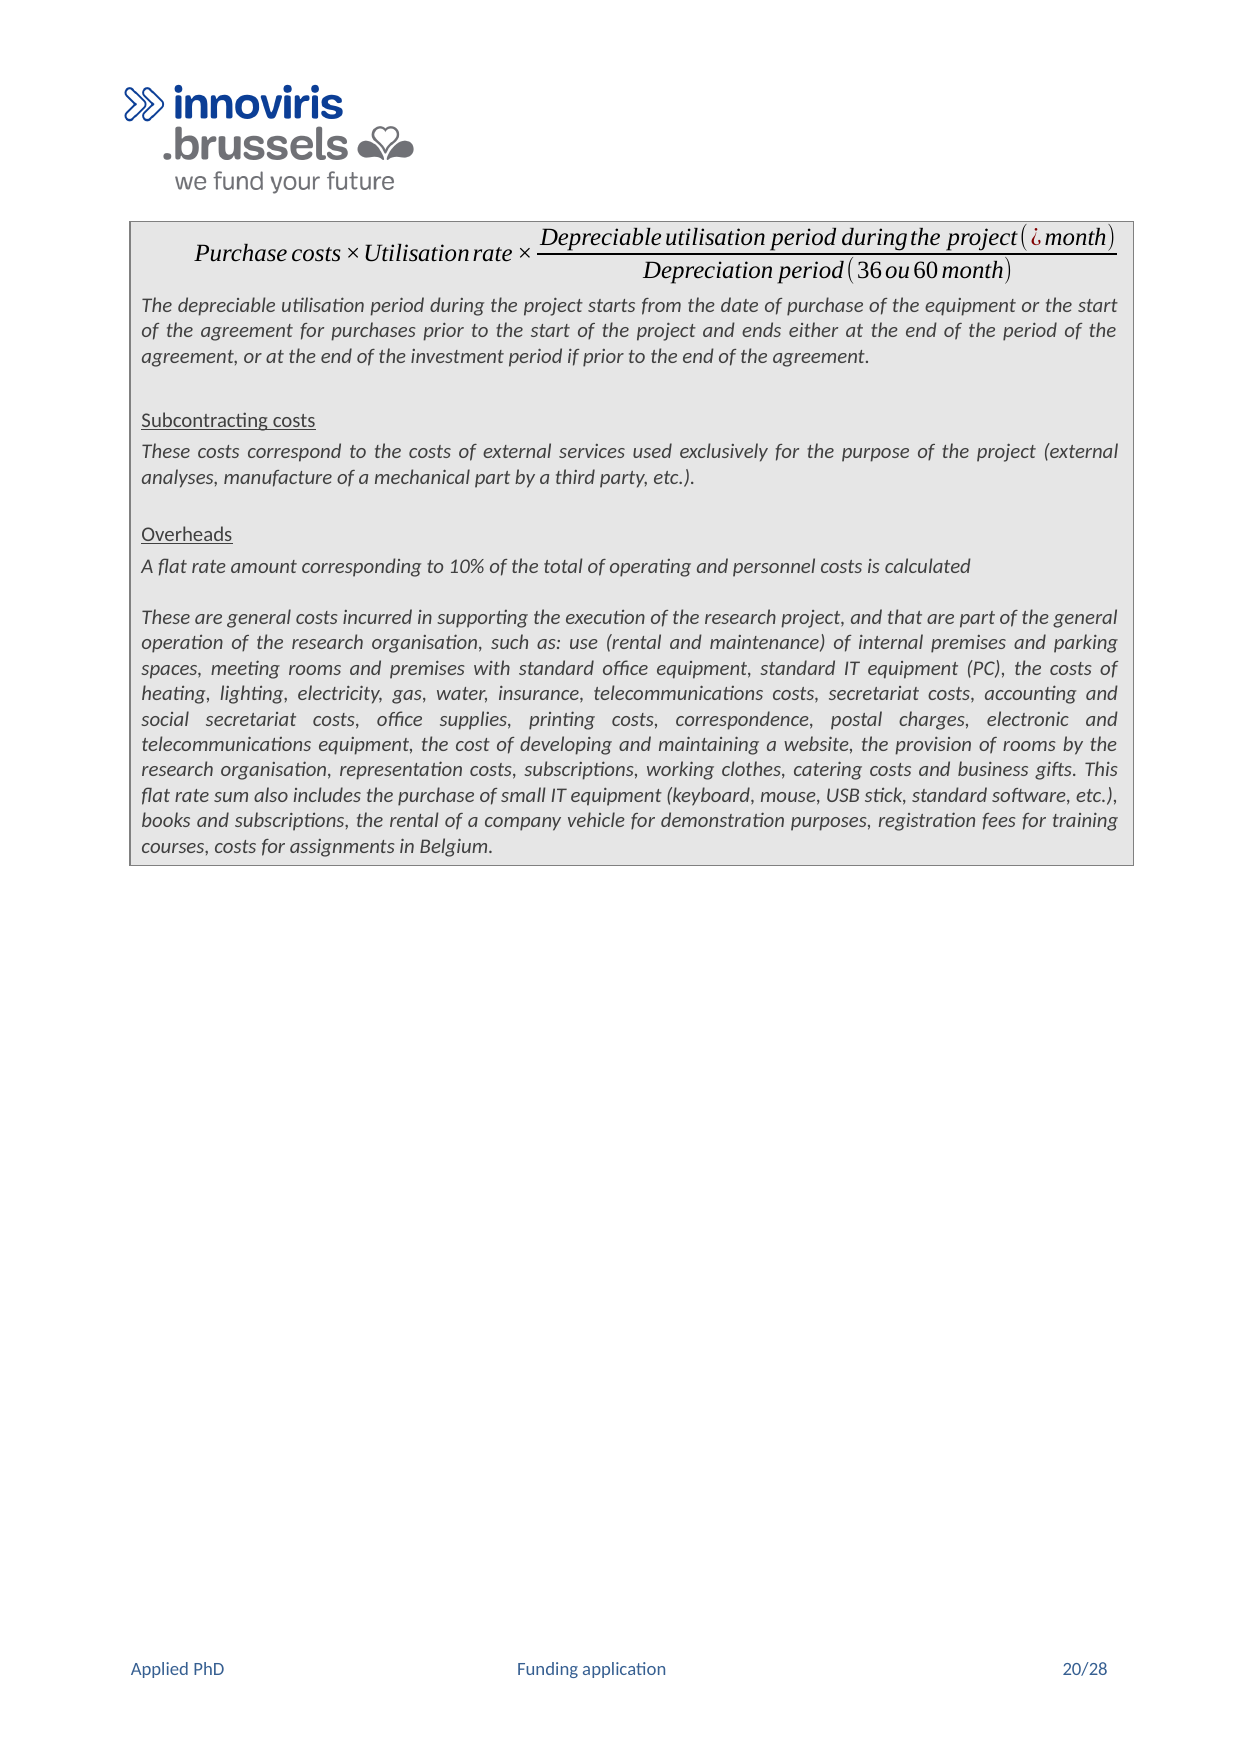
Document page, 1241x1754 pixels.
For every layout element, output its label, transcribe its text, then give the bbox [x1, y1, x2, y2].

picture [118, 75, 426, 194]
